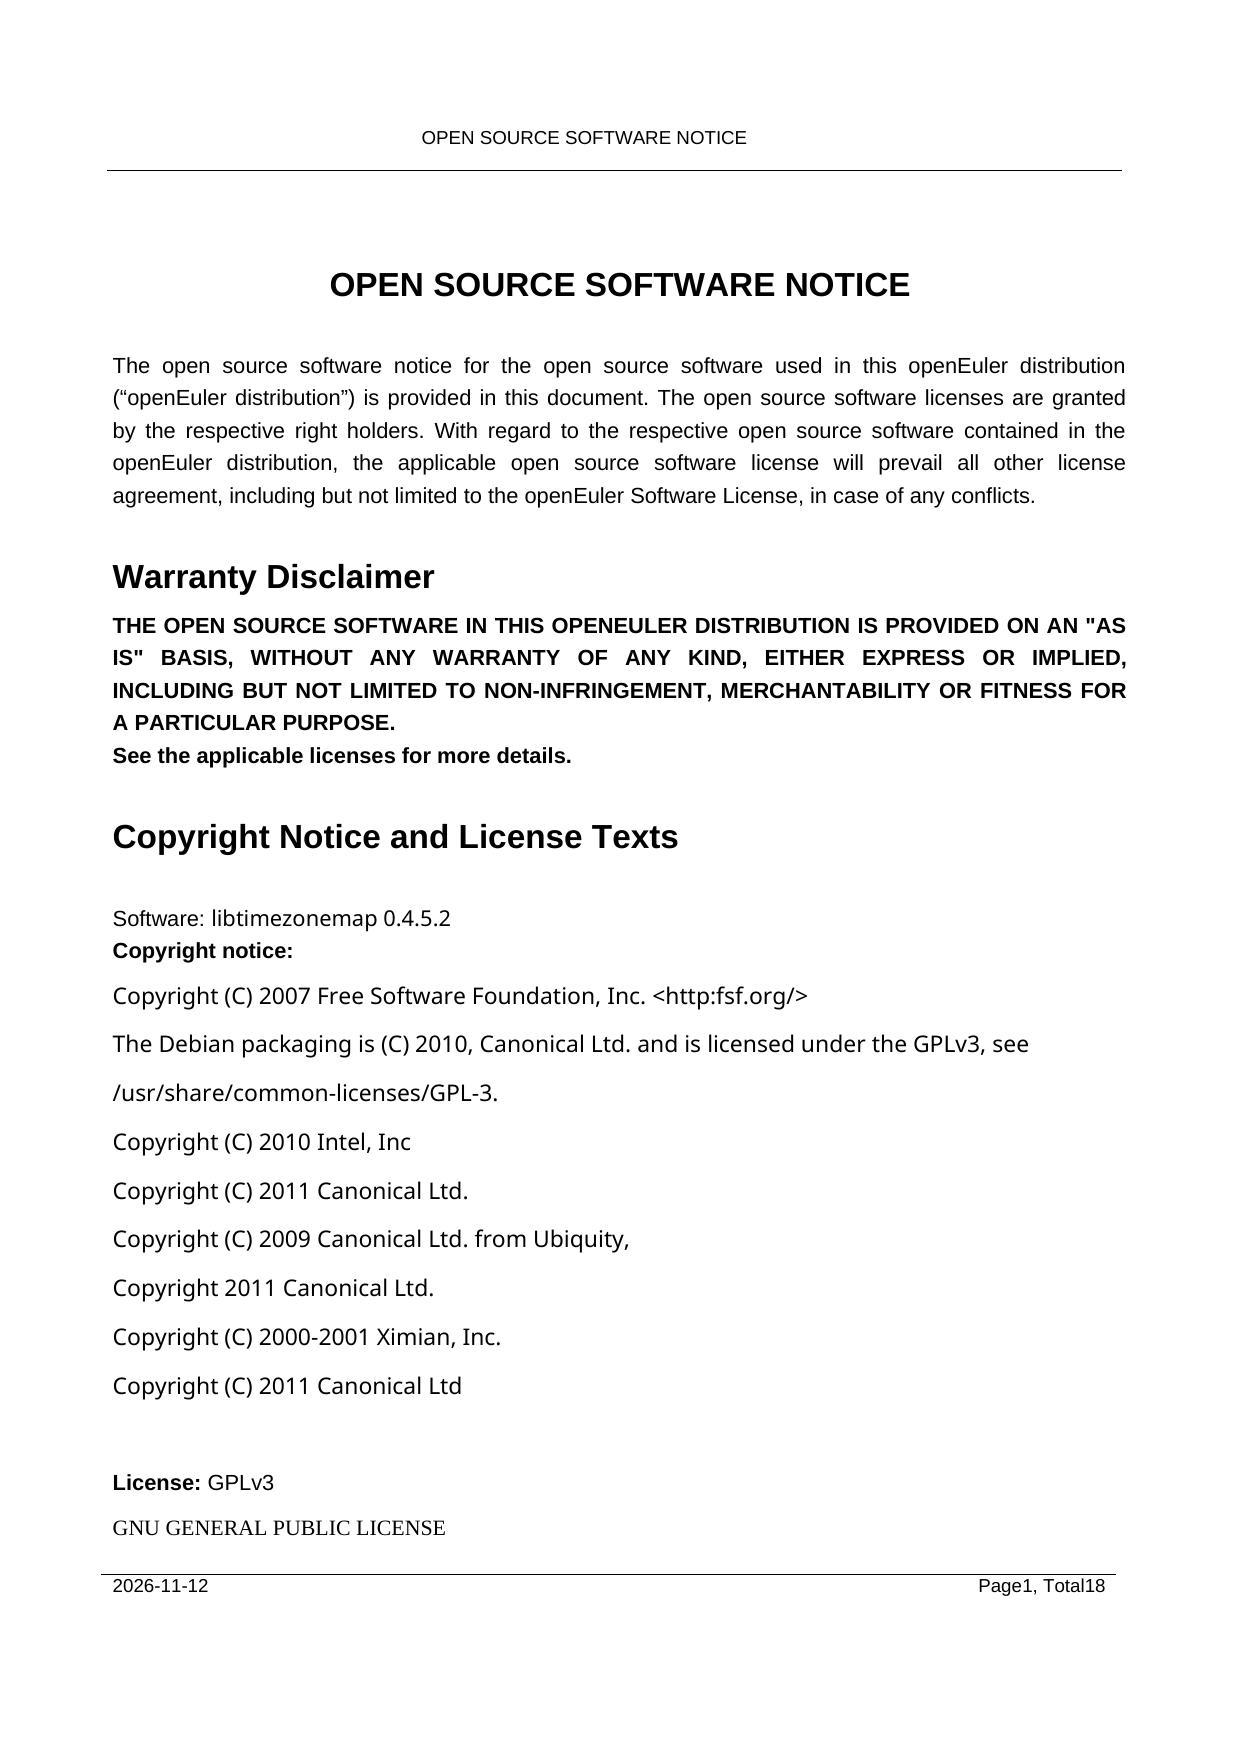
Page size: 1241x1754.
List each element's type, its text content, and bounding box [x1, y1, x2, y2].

text Warranty Disclaimer [112, 544, 1128, 609]
text OPEN SOURCE SOFTWARE NOTICE [112, 251, 1128, 316]
text Copyright Notice and License Texts [112, 804, 1128, 869]
text Copyright (C) 2007 Free Software Foundation, Inc. <http:fsf.org/> The Debian packaging is (C) 2010, Canonical Ltd. and is licensed under the GPLv3, see /usr/share/common-licenses/GPL-3. Copyright (C) 2010 Intel, Inc Copyright (C) 2011 Canonical Ltd. Copyright (C) 2009 Canonical Ltd. from Ubiquity, Copyright 2011 Canonical Ltd. Copyright (C) 2000-2001 Ximian, Inc. Copyright (C) 2011 Canonical Ltd [112, 979, 1128, 1450]
text The open source software notice for the open source software used in this openEuler distribution (“openEuler distribution”) is provided in this document. The open source software licenses are granted by the respective right holders. With regard to the respective open source software contained in the openEuler distribution, the applicable open source software license will prevail all other license agreement, including but not limited to the openEuler Software License, in case of any conflicts. [112, 349, 1128, 511]
text THE OPEN SOURCE SOFTWARE IN THIS OPENEULER DISTRIBUTION IS PROVIDED ON AN "AS IS" BASIS, WITHOUT ANY WARRANTY OF ANY KIND, EITHER EXPRESS OR IMPLIED, INCLUDING BUT NOT LIMITED TO NON-INFRINGEMENT, MERCHANTABILITY OR FITNESS FOR A PARTICULAR PURPOSE. See the applicable licenses for more details. [112, 609, 1128, 771]
text Copyright notice: [112, 934, 1128, 966]
text License: GPLv3 [112, 1467, 1128, 1499]
text Software: libtimezonemap 0.4.5.2 [112, 901, 1128, 934]
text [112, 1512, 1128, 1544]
